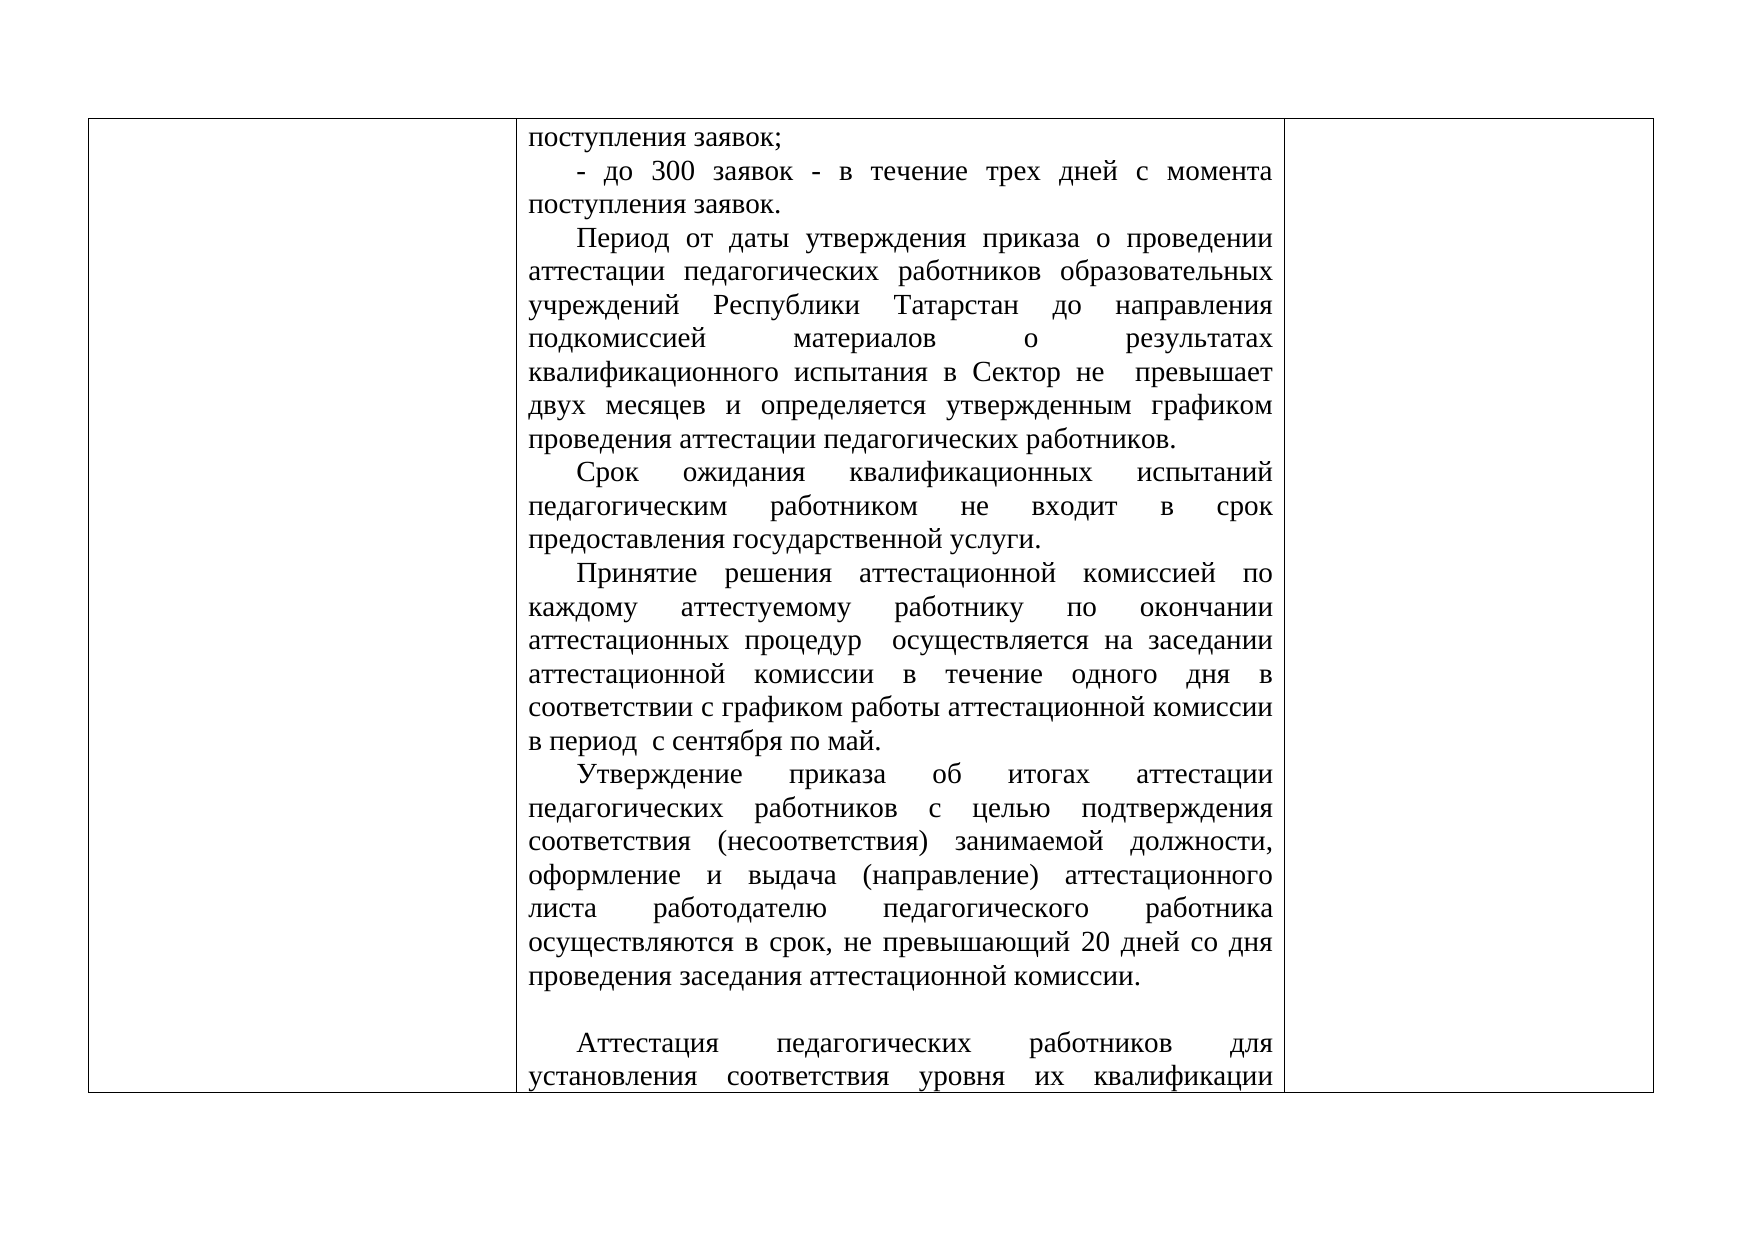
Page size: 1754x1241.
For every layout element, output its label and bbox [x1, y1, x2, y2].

table_cell [517, 119, 1284, 1092]
table_cell [89, 119, 516, 1092]
table_cell [1285, 119, 1653, 1092]
